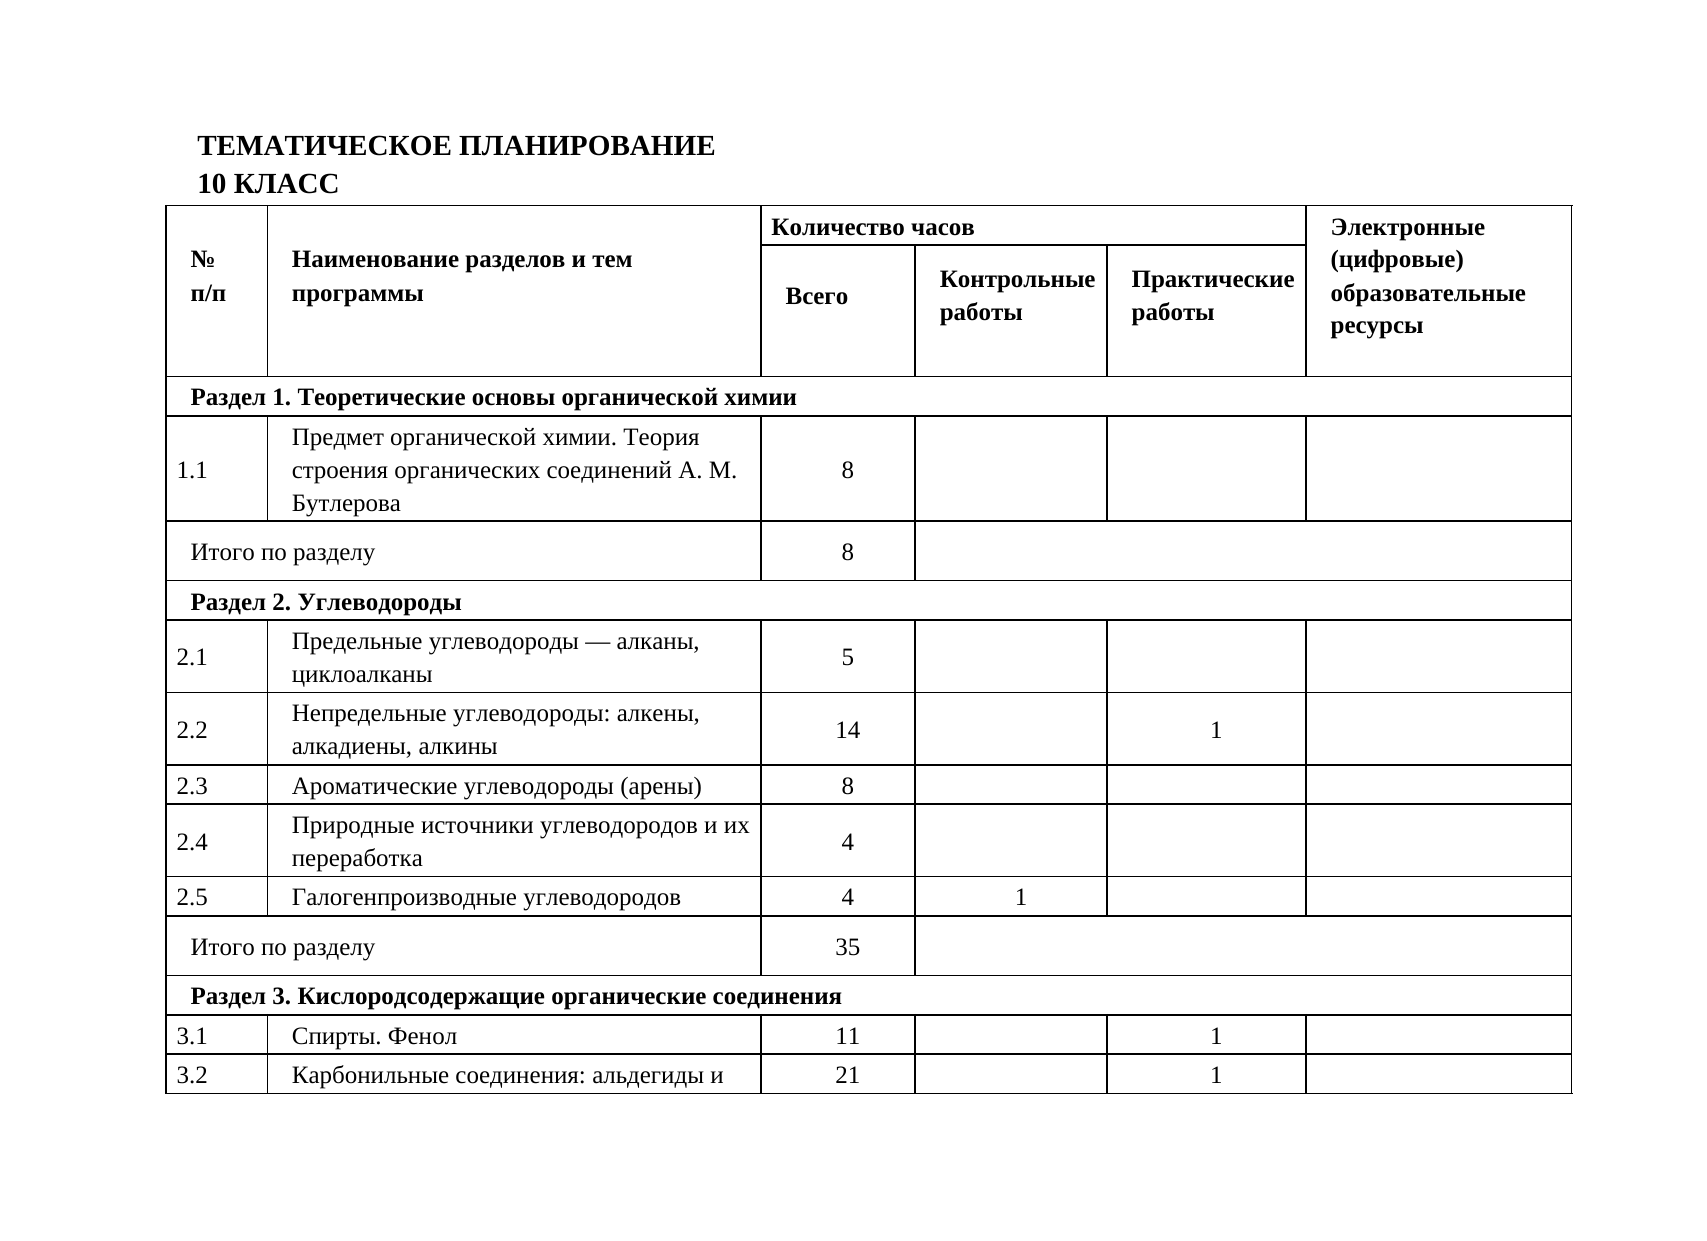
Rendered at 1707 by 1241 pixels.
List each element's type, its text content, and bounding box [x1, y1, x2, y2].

table_cell [1108, 805, 1305, 876]
table_cell [916, 917, 1571, 974]
table_cell 2.5 [167, 877, 267, 915]
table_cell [268, 1055, 760, 1093]
table_cell [916, 1055, 1106, 1093]
table_cell [1307, 417, 1571, 520]
table_cell 4 [762, 805, 914, 876]
table_cell [916, 693, 1106, 764]
table_header Количество часов [762, 206, 1305, 244]
table_cell [1307, 877, 1571, 915]
table_cell Раздел 1. Теоретические основы органической химии [167, 377, 1571, 415]
table_cell 1 [1108, 1016, 1305, 1053]
table_cell 1 [1108, 693, 1305, 764]
text ТЕМАТИЧЕСКОЕ ПЛАНИРОВАНИЕ [190, 128, 1618, 161]
table_cell 4 [762, 877, 914, 915]
table_cell Предельные углеводороды — алканы, циклоалканы [268, 621, 760, 692]
table_cell Предмет органической химии. Теория строения органических соединений А. М. Бутлерова [268, 417, 760, 520]
table_cell [1108, 417, 1305, 520]
table_cell Ароматические углеводороды (арены) [268, 766, 760, 803]
table_cell [1108, 621, 1305, 692]
table_cell 8 [762, 522, 914, 580]
table_cell [916, 1016, 1106, 1053]
table_cell Контрольные работы [916, 246, 1106, 376]
table_cell 3.1 [167, 1016, 267, 1053]
table_cell [1307, 805, 1571, 876]
table_cell 2.1 [167, 621, 267, 692]
table_cell Практические работы [1108, 246, 1305, 376]
table_cell Спирты. Фенол [268, 1016, 760, 1053]
table_cell Всего [762, 246, 914, 376]
table_cell 35 [762, 917, 914, 974]
table_cell 5 [762, 621, 914, 692]
table_cell [916, 766, 1106, 803]
table_cell 1.1 [167, 417, 267, 520]
table_cell Итого по разделу [167, 917, 760, 974]
table_cell [916, 417, 1106, 520]
table_cell [1307, 766, 1571, 803]
table_cell Непредельные углеводороды: алкены, алкадиены, алкины [268, 693, 760, 764]
table_cell 1 [916, 877, 1106, 915]
table_cell Раздел 3. Кислородсодержащие органические соединения [167, 976, 1571, 1014]
table_cell 3.2 [167, 1055, 267, 1093]
table_cell [916, 522, 1571, 580]
table_cell 11 [762, 1016, 914, 1053]
table_cell Раздел 2. Углеводороды [167, 581, 1571, 619]
table_cell 8 [762, 417, 914, 520]
table_cell 8 [762, 766, 914, 803]
table_header Наименование разделов и тем программы [268, 206, 760, 376]
table_cell 2.4 [167, 805, 267, 876]
table_cell 2.2 [167, 693, 267, 764]
table_cell 14 [762, 693, 914, 764]
table_cell Итого по разделу [167, 522, 760, 580]
table_cell [1307, 621, 1571, 692]
table_header № п/п [167, 206, 267, 376]
table_cell [916, 621, 1106, 692]
table_cell [1108, 766, 1305, 803]
table_cell [1307, 693, 1571, 764]
table_cell [916, 805, 1106, 876]
text 10 КЛАСС [190, 166, 1618, 200]
table_cell [1307, 1016, 1571, 1053]
table_cell [1108, 877, 1305, 915]
table_header Электронные (цифровые) образовательные ресурсы [1307, 206, 1571, 376]
table_cell 2.3 [167, 766, 267, 803]
table_cell 1 [1108, 1055, 1305, 1093]
table_cell Галогенпроизводные углеводородов [268, 877, 760, 915]
table_cell 21 [762, 1055, 914, 1093]
table_cell Природные источники углеводородов и их переработка [268, 805, 760, 876]
table_cell [1307, 1055, 1571, 1093]
